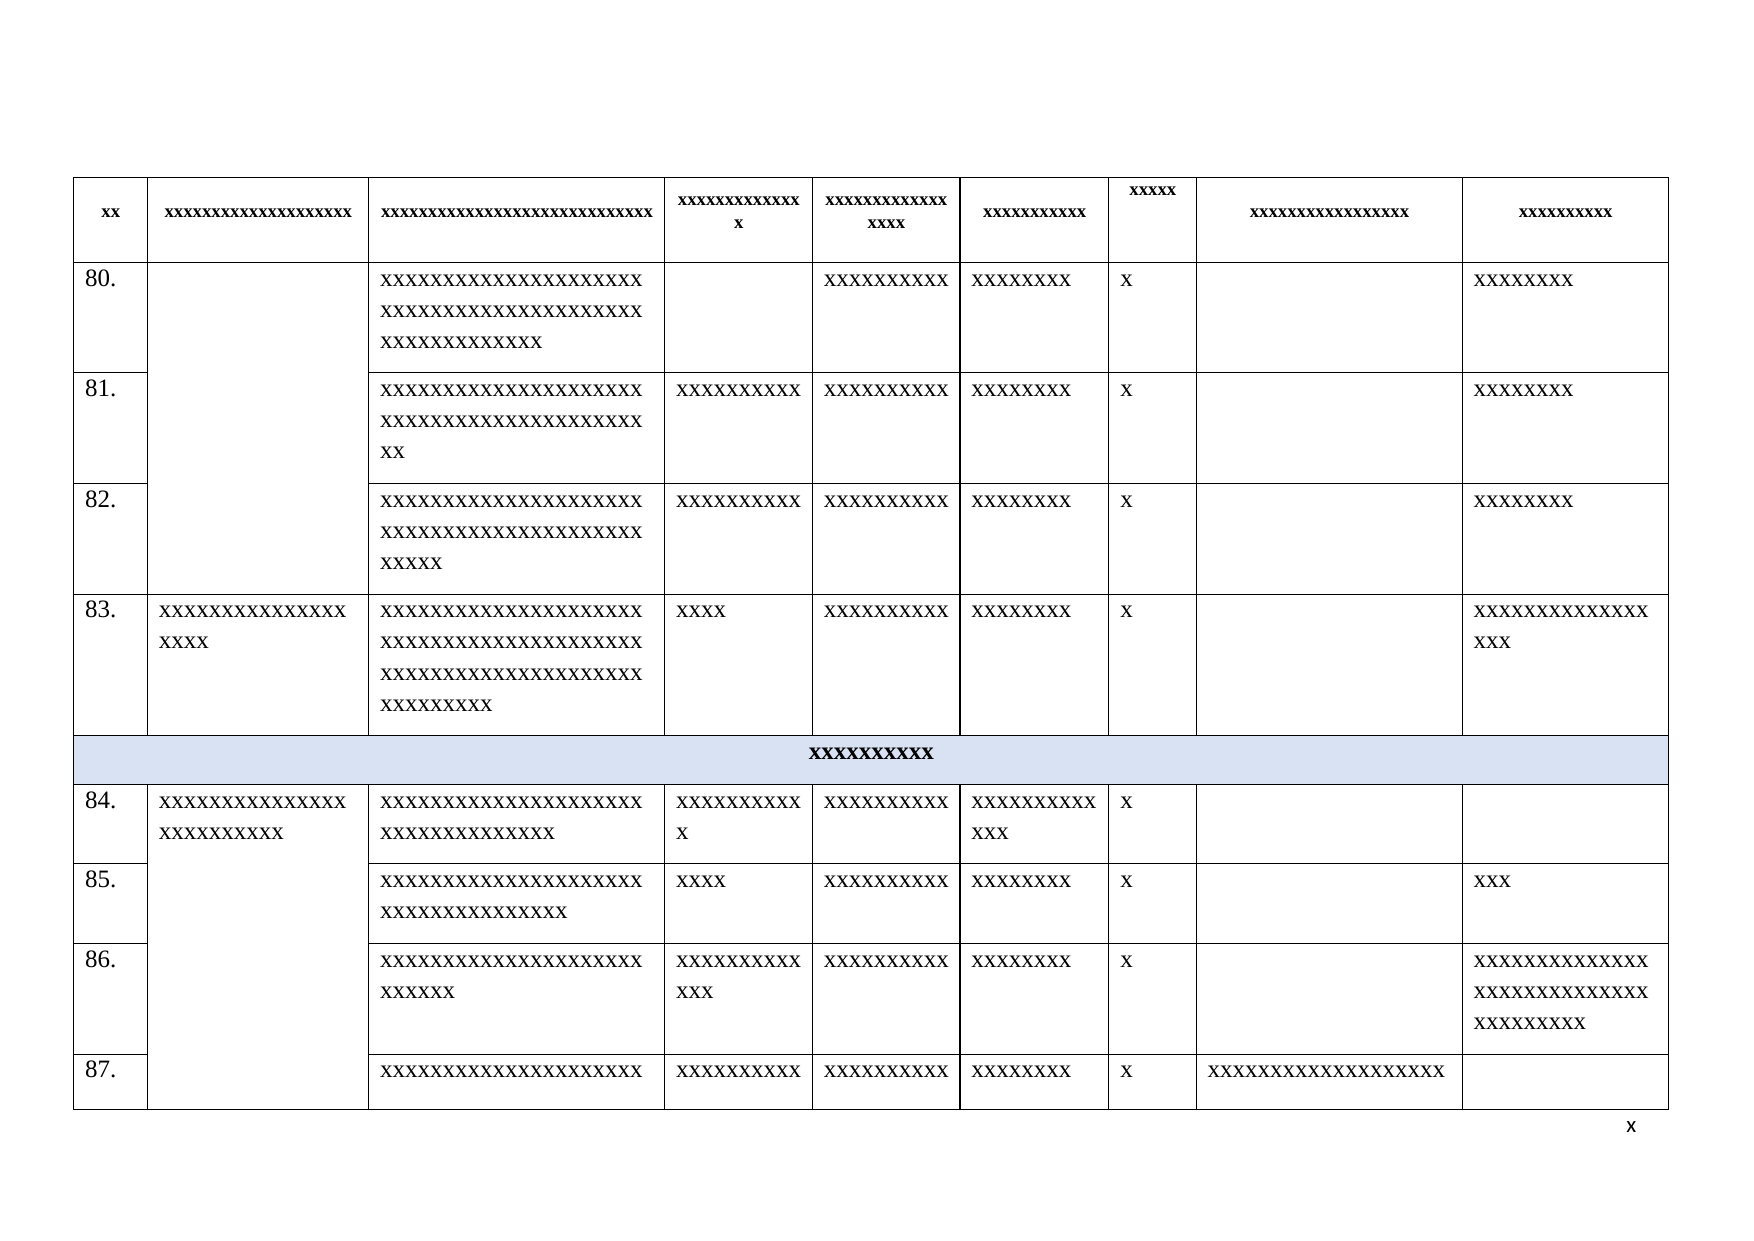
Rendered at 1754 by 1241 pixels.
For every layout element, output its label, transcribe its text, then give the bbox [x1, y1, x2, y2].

table_cell xxxxxxxxxx [813, 785, 959, 863]
table_header xx [74, 178, 147, 262]
table_header xxxxxxxxxxxxxxxxx [813, 178, 959, 262]
table_cell xxxxxxxx [1463, 484, 1668, 593]
table_cell x [1109, 263, 1196, 372]
table_cell xxxxxxxxxxxxx [961, 785, 1108, 863]
table_header xxxxxxxxxxxxxxxxxxxx [148, 178, 368, 262]
table_cell x [1109, 595, 1196, 735]
table_cell [1463, 1055, 1668, 1109]
table_cell xxxxxxxxxxxxx [665, 944, 812, 1053]
table_cell xxxxxxxx [961, 1055, 1108, 1109]
table_cell [1197, 484, 1462, 593]
table_cell [1197, 785, 1462, 863]
table_cell xxxxxxxxxx [813, 595, 959, 735]
table_header xxxxx [1109, 178, 1196, 262]
table_cell xxxxxxxxxx [813, 1055, 959, 1109]
table_cell xxxxxxxxxx [665, 373, 812, 483]
table_header xxxxxxxxxxxxxx [665, 178, 812, 262]
table_cell x [1109, 944, 1196, 1053]
table_cell xxxxxxxxxx [813, 864, 959, 943]
table_cell xxxxxxxxxx [813, 263, 959, 372]
table_cell xxxxxxxxxx [813, 373, 959, 483]
table_cell [1197, 864, 1462, 943]
table_cell xxx [1463, 864, 1668, 943]
table_cell xxxxxxxxxxxxxxxxxxxxxxxxxxxxxxxxxxxxxxxxxxxxxxxxxxxxxxx [369, 263, 664, 372]
table_cell x [1109, 785, 1196, 863]
table_cell x [1109, 373, 1196, 483]
table_cell [74, 263, 147, 372]
table_cell [665, 263, 812, 372]
table_cell xxxxxxxxxx [813, 484, 959, 593]
table_cell [74, 595, 147, 735]
table_cell xxxxxxxxxxxxxxxxxxxxxxxxxxxxxxxxxxxx [369, 864, 664, 943]
table_cell xxxxxxxx [961, 263, 1108, 372]
table_cell x [1109, 864, 1196, 943]
table_cell xxxxxxxxxxxxxxxxxxxxxxxxxxxxxxxxxxxxx [1463, 944, 1668, 1053]
table_cell [74, 373, 147, 483]
table_cell [74, 1055, 147, 1109]
table_cell xxxxxxxxxx [74, 736, 1668, 784]
table_cell [74, 864, 147, 943]
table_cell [1197, 1055, 1462, 1109]
table_cell [74, 944, 147, 1053]
table_header xxxxxxxxxxx [961, 178, 1108, 262]
table_header xxxxxxxxxxxxxxxxx [1197, 178, 1462, 262]
table_cell x [1109, 484, 1196, 593]
table_cell xxxxxxxxxx [665, 484, 812, 593]
table_cell xxxxxxxxxxxxxxxxxxxxxxxxxxxxxxxxxxx [369, 785, 664, 863]
table_cell [1197, 595, 1462, 735]
table_cell xxxxxxxx [961, 944, 1108, 1053]
table_cell [1197, 263, 1462, 372]
table_cell xxxxxxxxxxxxxxxxxxxxxxxxxxxxxxxxxxxxxxxxxxxx [369, 373, 664, 483]
table_cell xxxxxxxxxxxxxxxxx [1463, 595, 1668, 735]
table_cell [1197, 373, 1462, 483]
table_cell xxxxxxxxxxxxxxxxxxxxxxxxxxxxxxxxxxxxxxxxxxxxxxxxxxxxxxxxxxxxxxxxxxxxxxxx [369, 595, 664, 735]
table_cell xxxxxxxxxxxxxxxxxxxxxxxxx [148, 785, 368, 1109]
table_cell xxxxxxxx [961, 484, 1108, 593]
table_cell xxxxxxxxxxxxxxxxxxxxxxxxxxx [369, 944, 664, 1053]
table_cell [74, 484, 147, 593]
table_cell xxxx [665, 864, 812, 943]
table_cell xxxxxxxx [961, 864, 1108, 943]
table_cell [74, 785, 147, 863]
table_cell xxxxxxxx [961, 373, 1108, 483]
table_cell xxxxxxxxxxx [665, 1055, 812, 1109]
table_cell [369, 1055, 664, 1109]
table_cell xxxxxxxx [1463, 373, 1668, 483]
table_cell xxxx [665, 595, 812, 735]
table_cell xxxxxxxxxx [813, 944, 959, 1053]
table_cell [1463, 785, 1668, 863]
table_cell xxxxxxxxxxxxxxxxxxx [148, 595, 368, 735]
table_cell x [1109, 1055, 1196, 1109]
table_cell xxxxxxxxxxx [665, 785, 812, 863]
table_cell [1197, 944, 1462, 1053]
table_cell xxxxxxxxxxxxxxxxxxxxxxxxxxxxxxxxxxxxxxxxxxxxxxx [369, 484, 664, 593]
table_cell xxxxxxxx [961, 595, 1108, 735]
table_header xxxxxxxxxx [1463, 178, 1668, 262]
table_header xxxxxxxxxxxxxxxxxxxxxxxxxxxxx [369, 178, 664, 262]
table_cell xxxxxxxx [1463, 263, 1668, 372]
